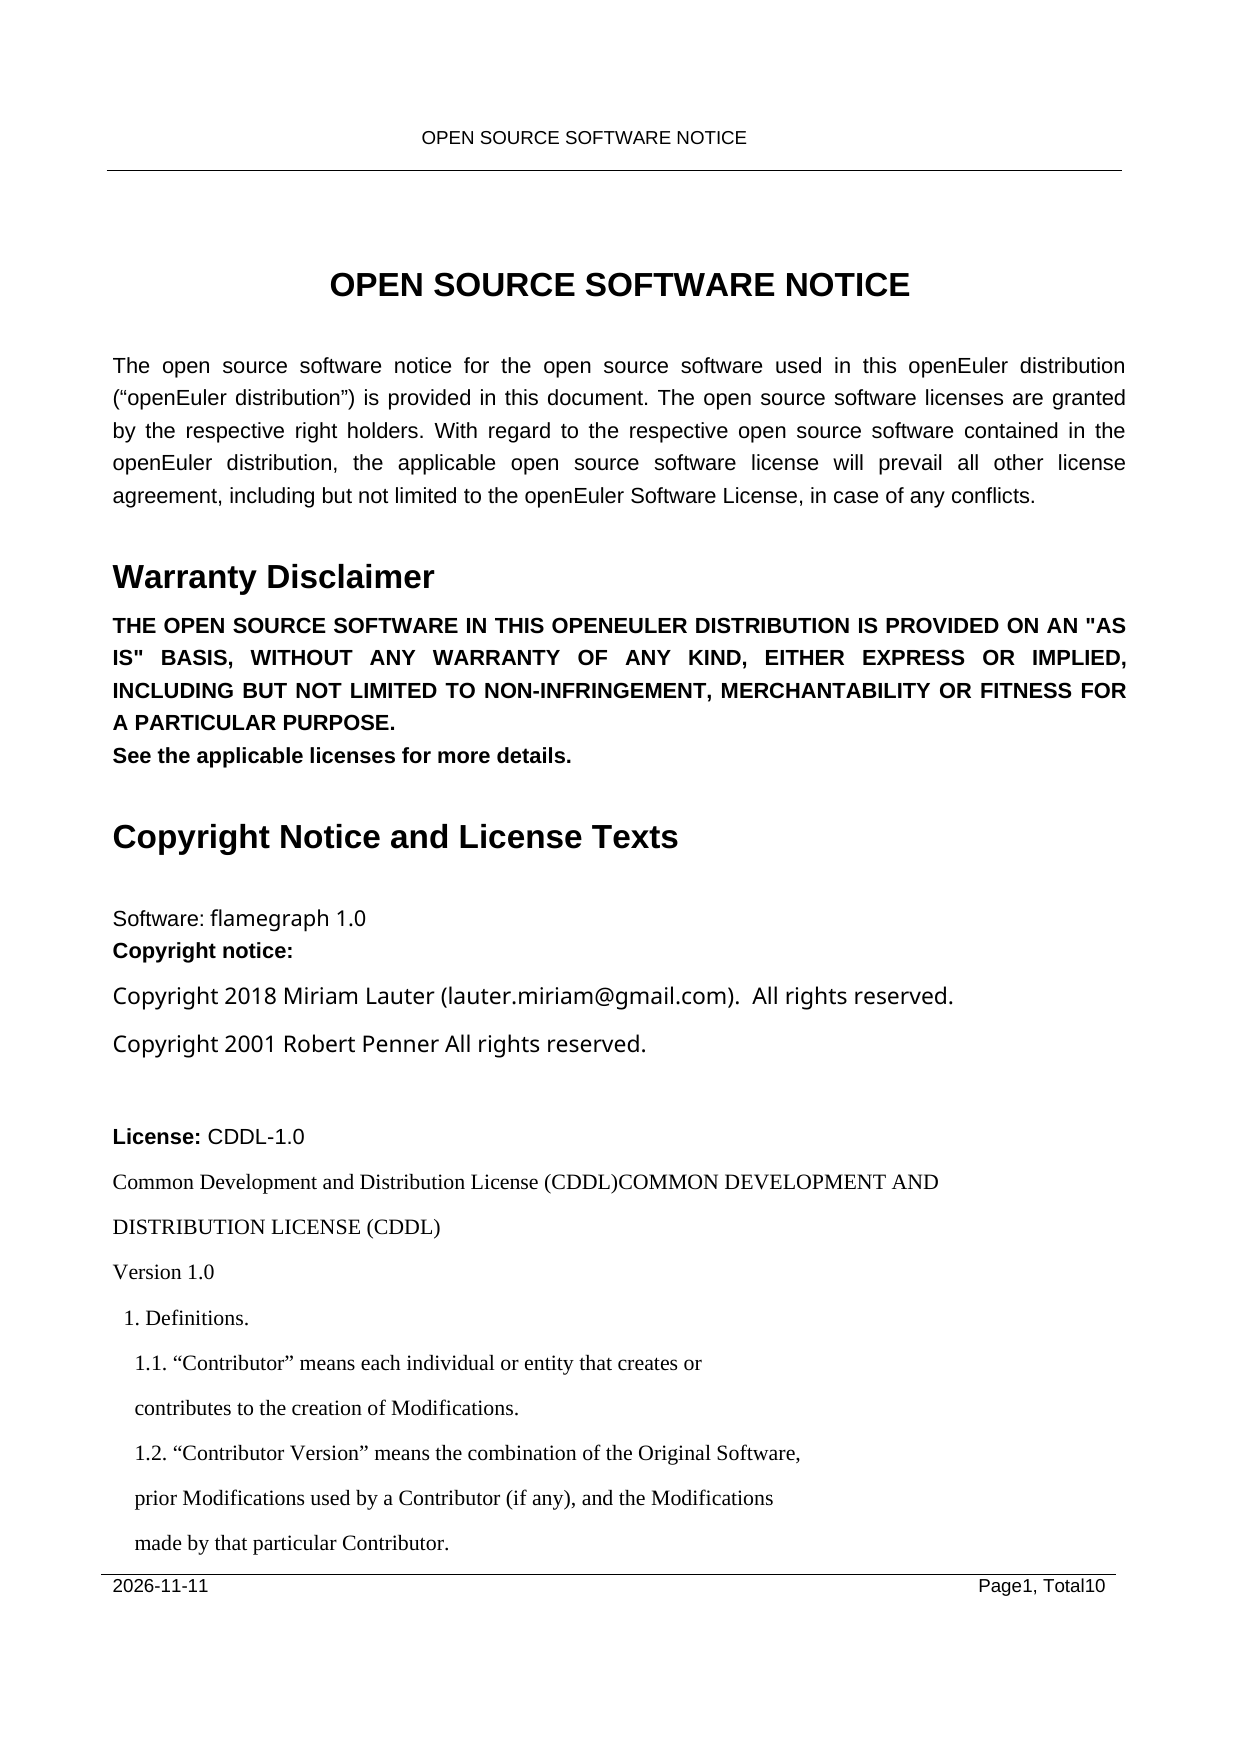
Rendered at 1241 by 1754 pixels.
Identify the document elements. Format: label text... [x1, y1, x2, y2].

text THE OPEN SOURCE SOFTWARE IN THIS OPENEULER DISTRIBUTION IS PROVIDED ON AN "AS IS" BASIS, WITHOUT ANY WARRANTY OF ANY KIND, EITHER EXPRESS OR IMPLIED, INCLUDING BUT NOT LIMITED TO NON-INFRINGEMENT, MERCHANTABILITY OR FITNESS FOR A PARTICULAR PURPOSE. See the applicable licenses for more details. [112, 609, 1128, 771]
text Software: flamegraph 1.0 [112, 901, 1128, 934]
text DISTRIBUTION LICENSE (CDDL) [112, 1211, 1128, 1243]
text 1.2. “Contributor Version” means the combination of the Original Software, [112, 1436, 1128, 1469]
text made by that particular Contributor. [112, 1526, 1128, 1559]
text OPEN SOURCE SOFTWARE NOTICE [112, 251, 1128, 316]
text contributes to the creation of Modifications. [112, 1391, 1128, 1423]
text Warranty Disclaimer [112, 544, 1128, 609]
text Copyright notice: [112, 934, 1128, 966]
text Copyright 2018 Miriam Lauter (lauter.miriam@gmail.com). All rights reserved. [112, 979, 1128, 1012]
text 1.1. “Contributor” means each individual or entity that creates or [112, 1346, 1128, 1378]
text The open source software notice for the open source software used in this openEuler distribution (“openEuler distribution”) is provided in this document. The open source software licenses are granted by the respective right holders. With regard to the respective open source software contained in the openEuler distribution, the applicable open source software license will prevail all other license agreement, including but not limited to the openEuler Software License, in case of any conflicts. [112, 349, 1128, 511]
text Copyright 2001 Robert Penner All rights reserved. [112, 1027, 1128, 1060]
text Version 1.0 [112, 1256, 1128, 1288]
text Copyright Notice and License Texts [112, 804, 1128, 869]
text prior Modifications used by a Contributor (if any), and the Modifications [112, 1481, 1128, 1514]
text License: CDDL-1.0 [112, 1120, 1128, 1153]
text Common Development and Distribution License (CDDL)COMMON DEVELOPMENT AND [112, 1166, 1128, 1198]
text 1. Definitions. [112, 1301, 1128, 1333]
